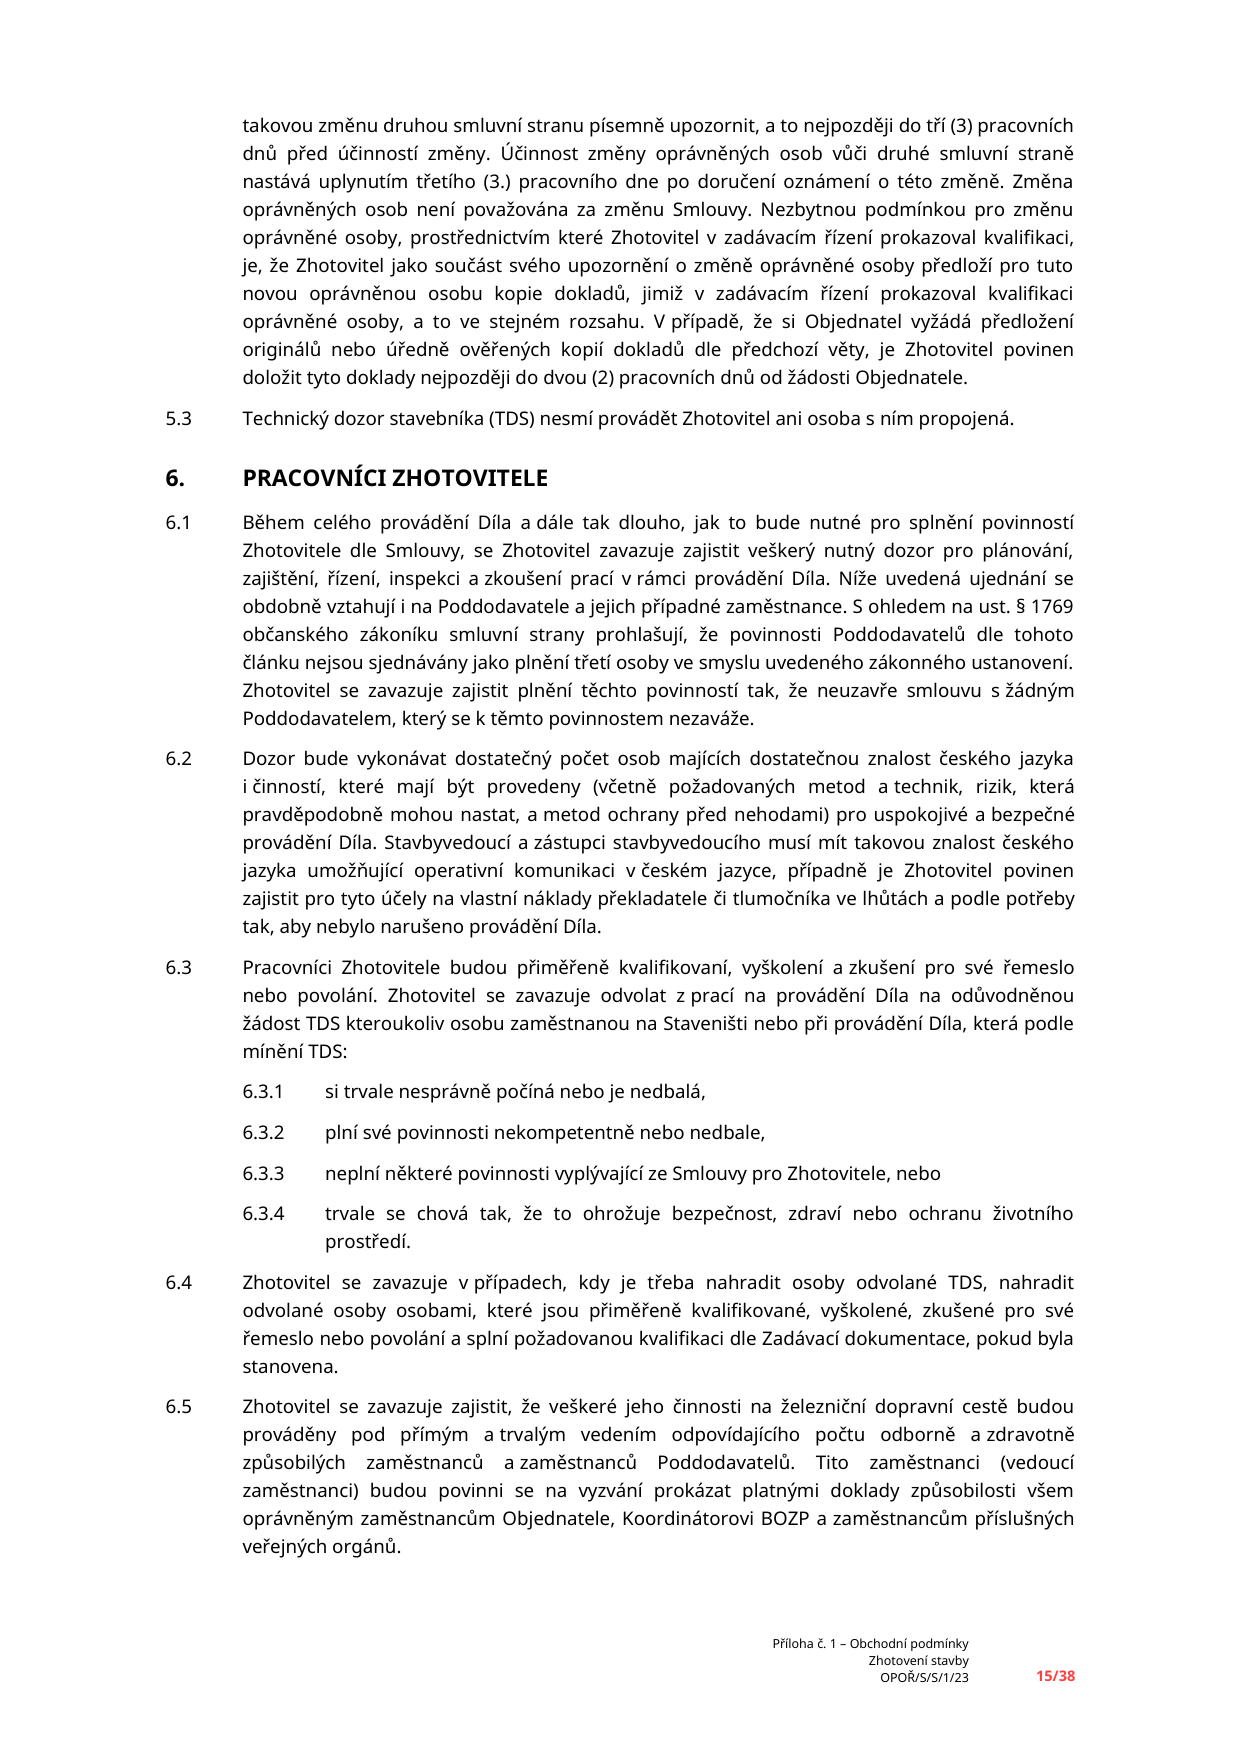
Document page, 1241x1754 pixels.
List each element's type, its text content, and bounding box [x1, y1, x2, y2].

text Dozor bude vykonávat dostatečný počet osob majících dostatečnou znalost českého jazyka i činností, které mají být provedeny (včetně požadovaných metod a technik, rizik, která pravděpodobně mohou nastat, a metod ochrany před nehodami) pro uspokojivé a bezpečné provádění Díla. Stavbyvedoucí a zástupci stavbyvedoucího musí mít takovou znalost českého jazyka umožňující operativní komunikaci v českém jazyce, případně je Zhotovitel povinen zajistit pro tyto účely na vlastní náklady překladatele či tlumočníka ve lhůtách a podle potřeby tak, aby nebylo narušeno provádění Díla. [165, 746, 1075, 939]
text neplní některé povinnosti vyplývající ze Smlouvy pro Zhotovitele, nebo [242, 1160, 1075, 1185]
text PRACOVNÍCI ZHOTOVITELE [165, 462, 1075, 493]
text trvale se chová tak, že to ohrožuje bezpečnost, zdraví nebo ochranu životního prostředí. [242, 1200, 1075, 1254]
text Zhotovitel se zavazuje v případech, kdy je třeba nahradit osoby odvolané TDS, nahradit odvolané osoby osobami, které jsou přiměřeně kvalifikované, vyškolené, zkušené pro své řemeslo nebo povolání a splní požadovanou kvalifikaci dle Zadávací dokumentace, pokud byla stanovena. [165, 1269, 1075, 1378]
text Během celého provádění Díla a dále tak dlouho, jak to bude nutné pro splnění povinností Zhotovitele dle Smlouvy, se Zhotovitel zavazuje zajistit veškerý nutný dozor pro plánování, zajištění, řízení, inspekci a zkoušení prací v rámci provádění Díla. Níže uvedená ujednání se obdobně vztahují i na Poddodavatele a jejich případné zaměstnance. S ohledem na ust. § 1769 občanského zákoníku smluvní strany prohlašují, že povinnosti Poddodavatelů dle tohoto článku nejsou sjednávány jako plnění třetí osoby ve smyslu uvedeného zákonného ustanovení. Zhotovitel se zavazuje zajistit plnění těchto povinností tak, že neuzavře smlouvu s žádným Poddodavatelem, který se k těmto povinnostem nezaváže. [165, 509, 1075, 731]
text plní své povinnosti nekompetentně nebo nedbale, [242, 1119, 1075, 1145]
text Pracovníci Zhotovitele budou přiměřeně kvalifikovaní, vyškolení a zkušení pro své řemeslo nebo povolání. Zhotovitel se zavazuje odvolat z prací na provádění Díla na odůvodněnou žádost TDS kteroukoliv osobu zaměstnanou na Staveništi nebo při provádění Díla, která podle mínění TDS: [165, 954, 1075, 1064]
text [165, 112, 1075, 390]
text Technický dozor stavebníka (TDS) nesmí provádět Zhotovitel ani osoba s ním propojená. [165, 405, 1075, 430]
text si trvale nesprávně počíná nebo je nedbalá, [242, 1079, 1075, 1104]
text Zhotovitel se zavazuje zajistit, že veškeré jeho činnosti na železniční dopravní cestě budou prováděny pod přímým a trvalým vedením odpovídajícího počtu odborně a zdravotně způsobilých zaměstnanců a zaměstnanců Poddodavatelů. Tito zaměstnanci (vedoucí zaměstnanci) budou povinni se na vyzvání prokázat platnými doklady způsobilosti všem oprávněným zaměstnancům Objednatele, Koordinátorovi BOZP a zaměstnancům příslušných veřejných orgánů. [165, 1393, 1075, 1559]
